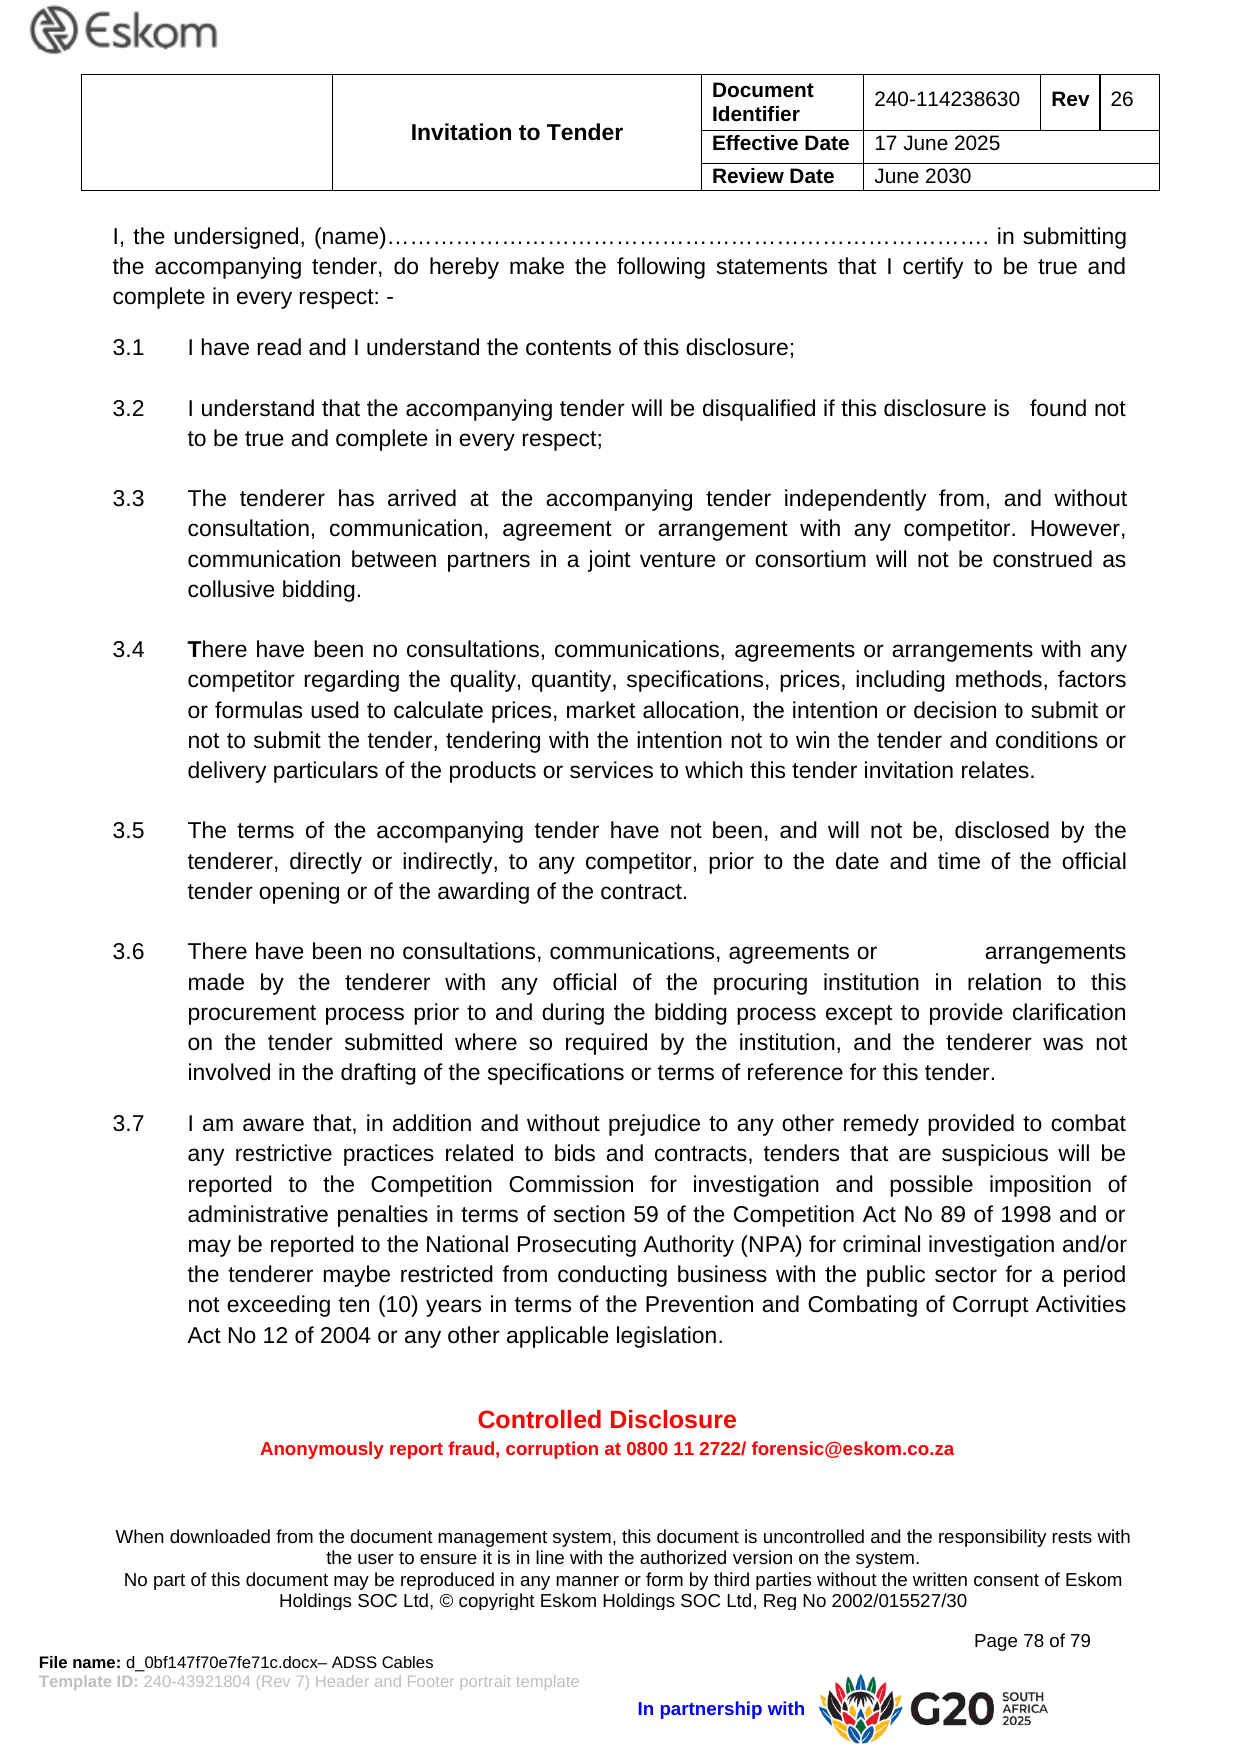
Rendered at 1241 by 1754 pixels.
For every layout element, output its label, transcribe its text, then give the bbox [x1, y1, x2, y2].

text I, the undersigned, (name)……………………………………………………………………. in submitting the accompanying tender, do hereby make the following statements that I certify to be true and complete in every respect: - [112, 223, 1128, 309]
list I have read and I understand the contents of this disclosure; [112, 334, 1128, 361]
list There have been no consultations, communications, agreements or arrangements with any competitor regarding the quality, quantity, specifications, prices, including methods, factors or formulas used to calculate prices, market allocation, the intention or decision to submit or not to submit the tender, tendering with the intention not to win the tender and conditions or delivery particulars of the products or services to which this tender invitation relates. [112, 636, 1128, 783]
list The terms of the accompanying tender have not been, and will not be, disclosed by the tenderer, directly or indirectly, to any competitor, prior to the date and time of the official tender opening or of the awarding of the contract. [112, 817, 1128, 904]
list I am aware that, in addition and without prejudice to any other remedy provided to combat any restrictive practices related to bids and contracts, tenders that are suspicious will be reported to the Competition Commission for investigation and possible imposition of administrative penalties in terms of section 59 of the Competition Act No 89 of 1998 and or may be reported to the National Prosecuting Authority (NPA) for criminal investigation and/or the tenderer maybe restricted from conducting business with the public sector for a period not exceeding ten (10) years in terms of the Prevention and Combating of Corrupt Activities Act No 12 of 2004 or any other applicable legislation. [112, 1110, 1128, 1348]
list The tenderer has arrived at the accompanying tender independently from, and without consultation, communication, agreement or arrangement with any competitor. However, communication between partners in a joint venture or consortium will not be construed as collusive bidding. [112, 485, 1128, 602]
list I understand that the accompanying tender will be disqualified if this disclosure is found not to be true and complete in every respect; [112, 394, 1128, 451]
list There have been no consultations, communications, agreements or arrangements made by the tenderer with any official of the procuring institution in relation to this procurement process prior to and during the bidding process except to provide clarification on the tender submitted where so required by the institution, and the tenderer was not involved in the drafting of the specifications or terms of reference for this tender. [112, 938, 1128, 1086]
picture [818, 1673, 1052, 1744]
